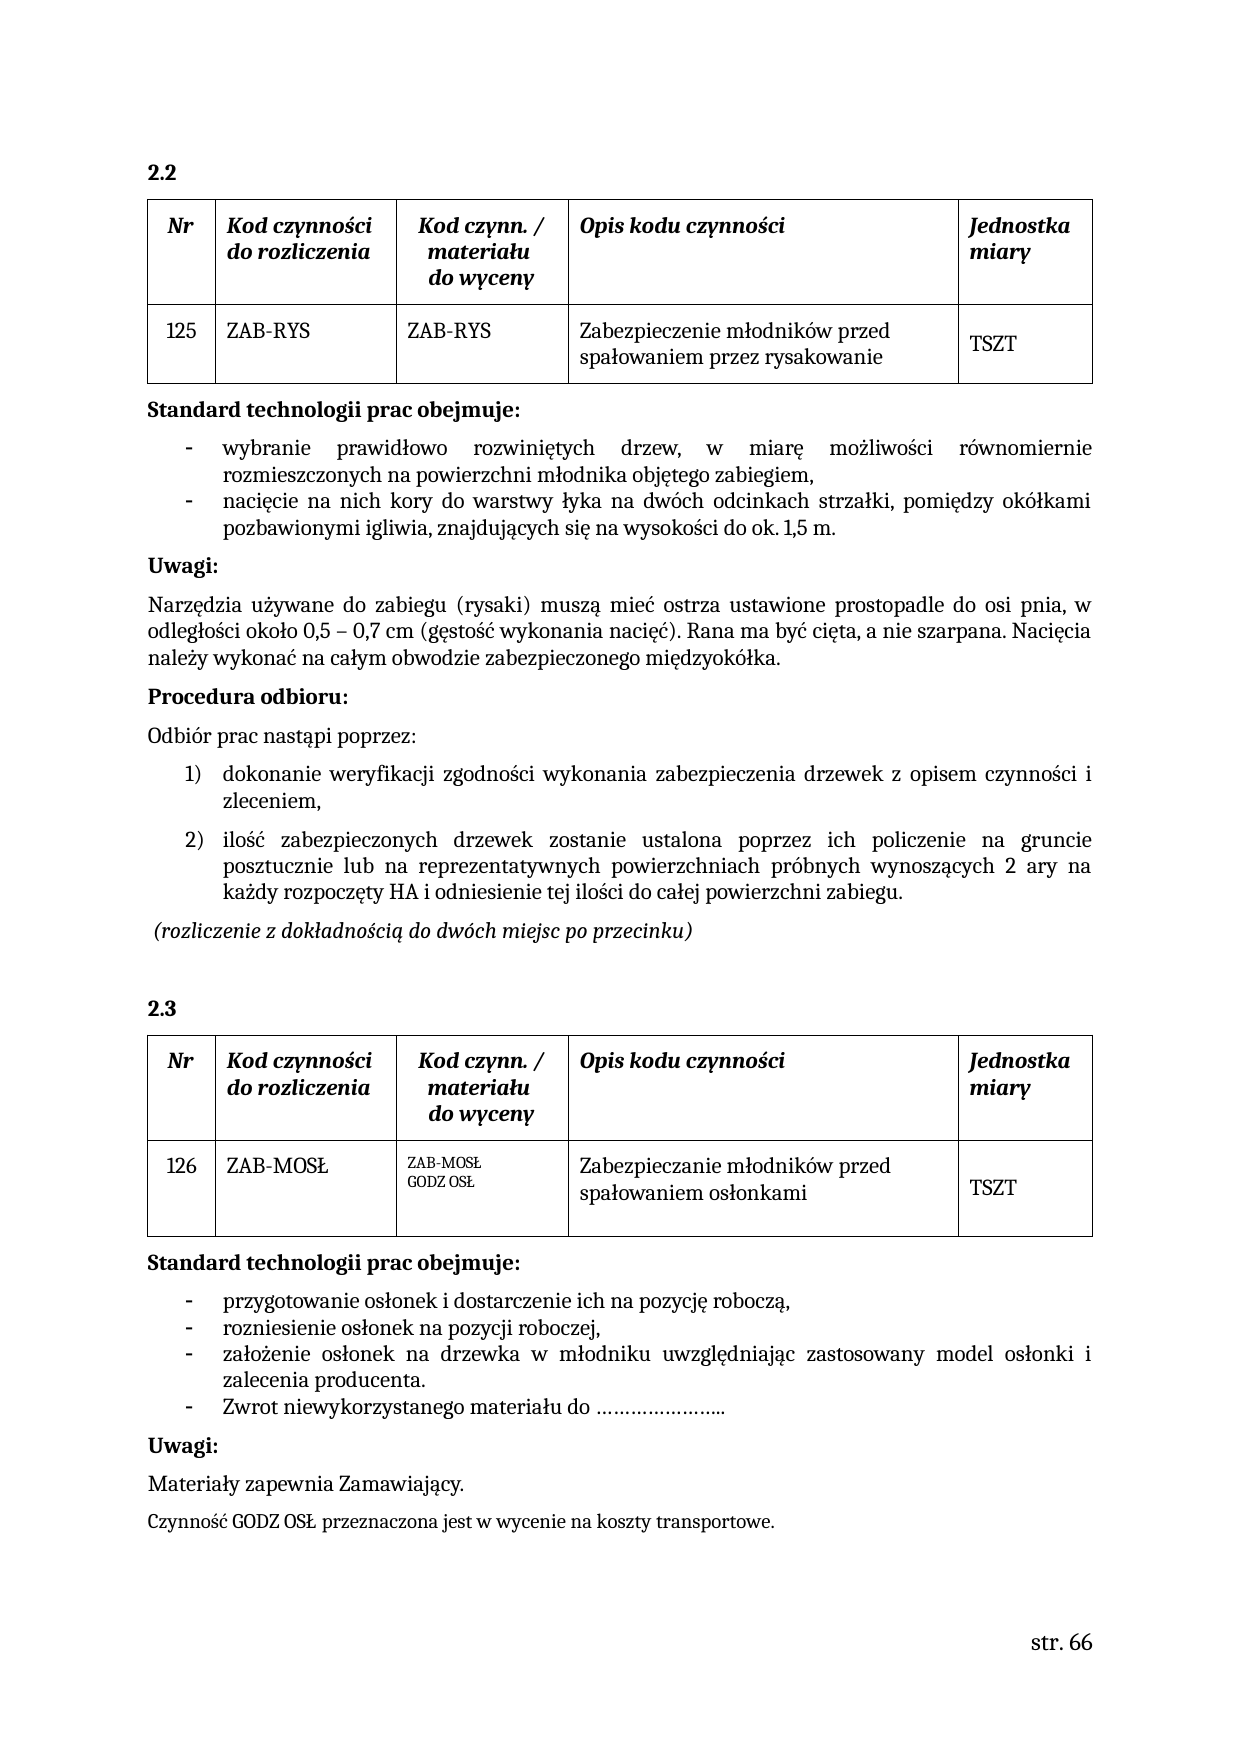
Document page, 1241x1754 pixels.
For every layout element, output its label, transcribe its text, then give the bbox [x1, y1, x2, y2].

list nacięcie na nich kory do warstwy łyka na dwóch odcinkach strzałki, pomiędzy okółkami pozbawionymi igliwia, znajdujących się na wysokości do ok. 1,5 m. [185, 488, 1093, 541]
list ilość zabezpieczonych drzewek zostanie ustalona poprzez ich policzenie na gruncie posztucznie lub na reprezentatywnych powierzchniach próbnych wynoszących 2 ary na każdy rozpoczęty HA i odniesienie tej ilości do całej powierzchni zabiegu. [185, 826, 1093, 906]
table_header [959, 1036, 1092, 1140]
text Standard technologii prac obejmuje: [148, 1249, 1093, 1276]
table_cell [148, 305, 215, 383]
list wybranie prawidłowo rozwiniętych drzew, w miarę możliwości równomiernie rozmieszczonych na powierzchni młodnika objętego zabiegiem, [185, 435, 1093, 488]
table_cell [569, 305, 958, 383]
list rozniesienie osłonek na pozycji roboczej, [185, 1314, 1093, 1341]
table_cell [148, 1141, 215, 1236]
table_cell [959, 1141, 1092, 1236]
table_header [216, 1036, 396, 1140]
text Procedura odbioru: [148, 683, 1093, 710]
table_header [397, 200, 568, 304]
list przygotowanie osłonek i dostarczenie ich na pozycję roboczą, [185, 1288, 1093, 1314]
list założenie osłonek na drzewka w młodniku uwzględniając zastosowany model osłonki i zalecenia producenta. [185, 1341, 1093, 1393]
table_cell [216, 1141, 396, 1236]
text Uwagi: [148, 553, 1093, 579]
text Uwagi: [148, 1432, 1093, 1459]
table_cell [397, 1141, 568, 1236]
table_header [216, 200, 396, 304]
text Materiały zapewnia Zamawiający. [148, 1471, 1093, 1498]
text 2.2 [148, 160, 1093, 186]
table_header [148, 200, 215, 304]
text Czynność GODZ OSŁ przeznaczona jest w wycenie na koszty transportowe. [148, 1510, 1093, 1534]
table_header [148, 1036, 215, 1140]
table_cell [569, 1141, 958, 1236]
text Narzędzia używane do zabiegu (rysaki) muszą mieć ostrza ustawione prostopadle do osi pnia, w odległości około 0,5 – 0,7 cm (gęstość wykonania nacięć). Rana ma być cięta, a nie szarpana. Nacięcia należy wykonać na całym obwodzie zabezpieczonego międzyokółka. [148, 592, 1093, 671]
list dokonanie weryfikacji zgodności wykonania zabezpieczenia drzewek z opisem czynności i zleceniem, [185, 761, 1093, 814]
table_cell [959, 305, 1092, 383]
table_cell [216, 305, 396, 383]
text 2.3 [148, 996, 1093, 1022]
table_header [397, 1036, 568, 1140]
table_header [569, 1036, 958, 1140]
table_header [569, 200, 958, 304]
text Standard technologii prac obejmuje: [148, 396, 1093, 423]
text (rozliczenie z dokładnością do dwóch miejsc po przecinku) [148, 918, 1093, 944]
list Zwrot niewykorzystanego materiału do ………………….. [185, 1393, 1093, 1420]
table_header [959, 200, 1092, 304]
text Odbiór prac nastąpi poprzez: [148, 722, 1093, 749]
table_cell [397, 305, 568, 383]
